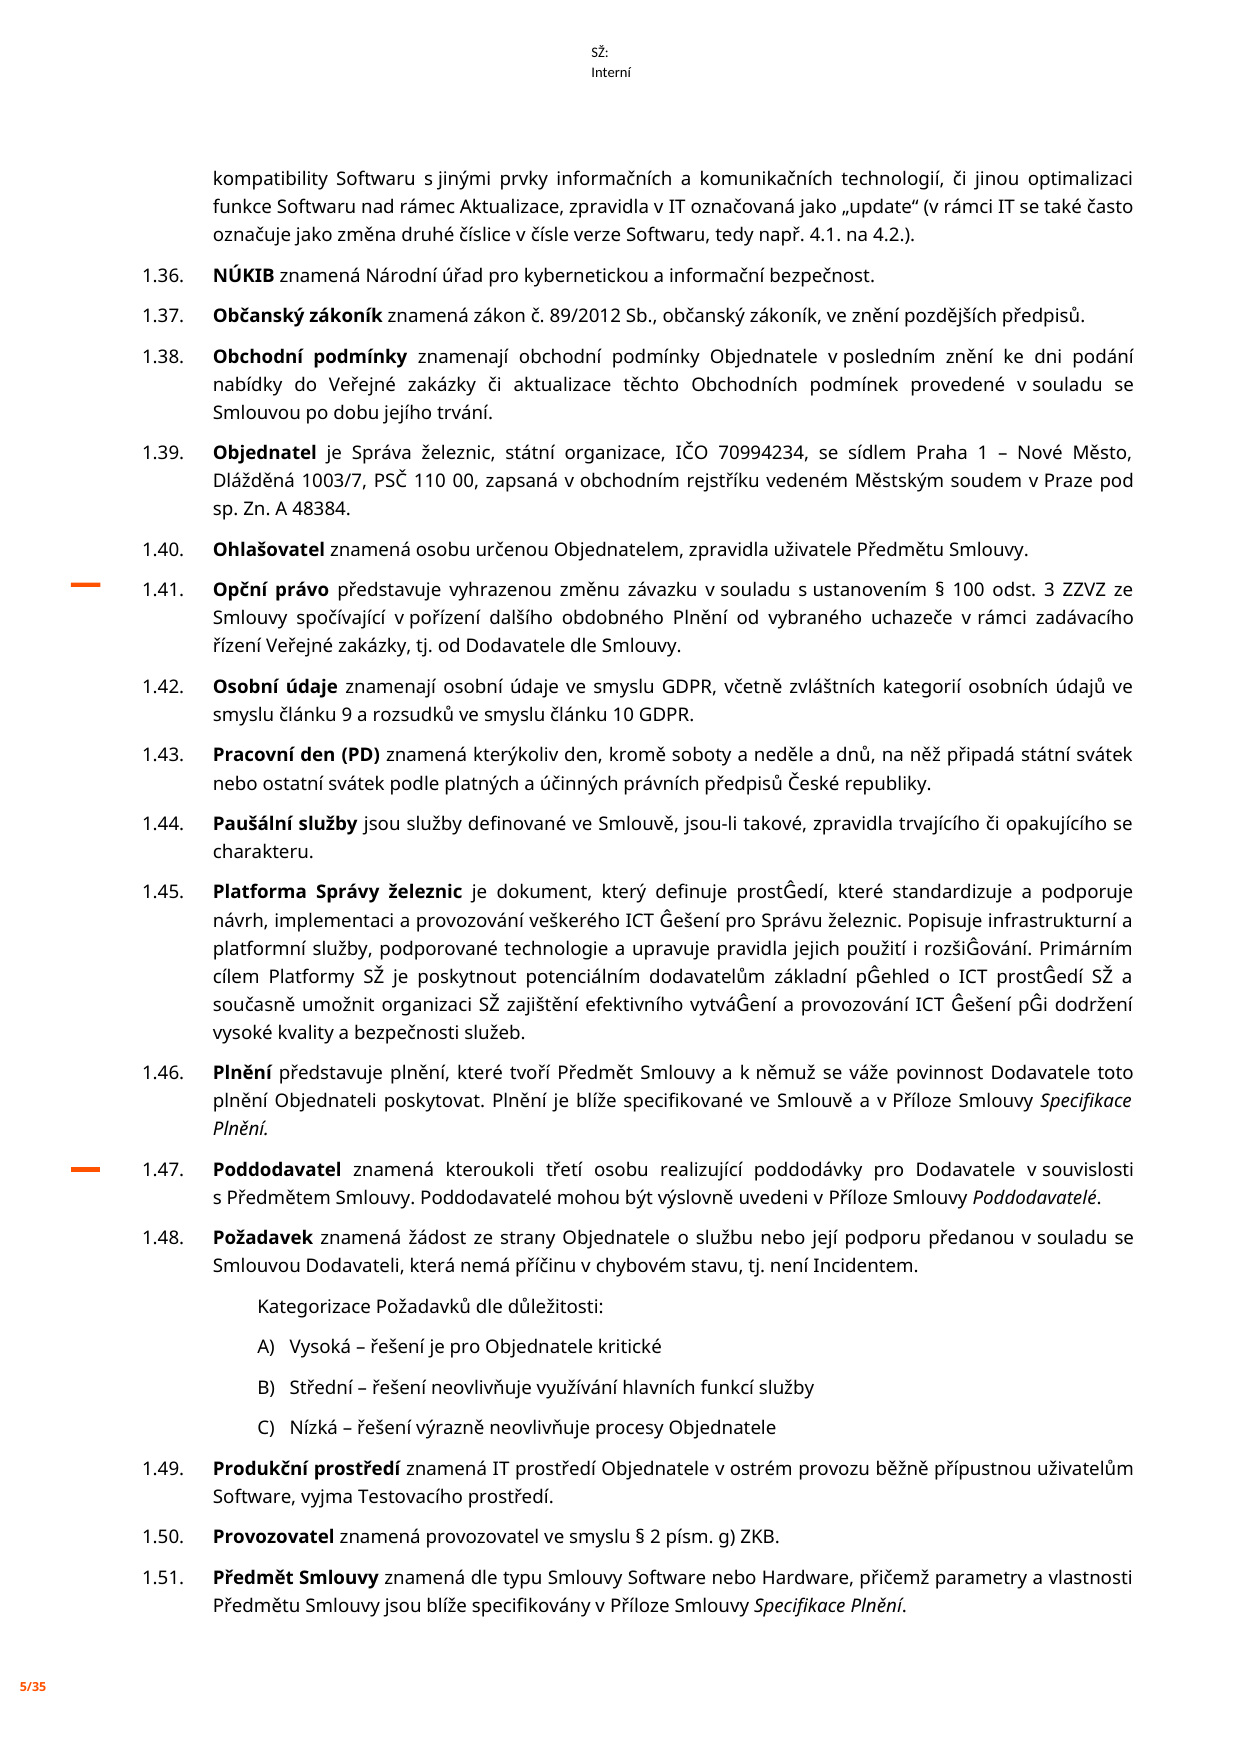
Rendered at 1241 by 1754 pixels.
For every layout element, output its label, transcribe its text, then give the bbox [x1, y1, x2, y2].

text Opční právo představuje vyhrazenou změnu závazku v souladu s ustanovením § 100 odst. 3 ZZVZ ze Smlouvy spočívající v pořízení dalšího obdobného Plnění od vybraného uchazeče v rámci zadávacího řízení Veřejné zakázky, tj. od Dodavatele dle Smlouvy. [142, 577, 1134, 658]
text Obchodní podmínky znamenají obchodní podmínky Objednatele v posledním znění ke dni podání nabídky do Veřejné zakázky či aktualizace těchto Obchodních podmínek provedené v souladu se Smlouvou po dobu jejího trvání. [142, 343, 1134, 424]
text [142, 165, 1134, 247]
text Produkční prostředí znamená IT prostředí Objednatele v ostrém provozu běžně přípustnou uživatelům Software, vyjma Testovacího prostředí. [142, 1455, 1134, 1509]
text Paušální služby jsou služby definované ve Smlouvě, jsou-li takové, zpravidla trvajícího či opakujícího se charakteru. [142, 810, 1134, 864]
text Poddodavatel znamená kteroukoli třetí osobu realizující poddodávky pro Dodavatele v souvislosti s Předmětem Smlouvy. Poddodavatelé mohou být výslovně uvedeni v Příloze Smlouvy Poddodavatelé. [142, 1156, 1134, 1209]
text Provozovatel znamená provozovatel ve smyslu § 2 písm. g) ZKB. [142, 1524, 1134, 1549]
list Kategorizace Požadavků dle důležitosti: [257, 1293, 1134, 1319]
text Objednatel je Správa železnic, státní organizace, IČO 70994234, se sídlem Praha 1 – Nové Město, Dlážděná 1003/7, PSČ 110 00, zapsaná v obchodním rejstříku vedeném Městským soudem v Praze pod sp. Zn. A 48384. [142, 439, 1134, 521]
text Osobní údaje znamenají osobní údaje ve smyslu GDPR, včetně zvláštních kategorií osobních údajů ve smyslu článku 9 a rozsudků ve smyslu článku 10 GDPR. [142, 673, 1134, 727]
text Předmět Smlouvy znamená dle typu Smlouvy Software nebo Hardware, přičemž parametry a vlastnosti Předmětu Smlouvy jsou blíže specifikovány v Příloze Smlouvy Specifikace Plnění. [142, 1564, 1134, 1618]
list A) Vysoká – řešení je pro Objednatele kritické [257, 1334, 1134, 1359]
text Platforma Správy železnic je dokument, který definuje prostĜedí, které standardizuje a podporuje návrh, implementaci a provozování veškerého ICT Ĝešení pro Správu železnic. Popisuje infrastrukturní a platformní služby, podporované technologie a upravuje pravidla jejich použití i rozšiĜování. Primárním cílem Platformy SŽ je poskytnout potenciálním dodavatelům základní pĜehled o ICT prostĜedí SŽ a současně umožnit organizaci SŽ zajištění efektivního vytváĜení a provozování ICT Ĝešení pĜi dodržení vysoké kvality a bezpečnosti služeb. [142, 879, 1134, 1044]
text Plnění představuje plnění, které tvoří Předmět Smlouvy a k němuž se váže povinnost Dodavatele toto plnění Objednateli poskytovat. Plnění je blíže specifikované ve Smlouvě a v Příloze Smlouvy Specifikace Plnění. [142, 1059, 1134, 1141]
text Požadavek znamená žádost ze strany Objednatele o službu nebo její podporu předanou v souladu se Smlouvou Dodavateli, která nemá příčinu v chybovém stavu, tj. není Incidentem. [142, 1224, 1134, 1278]
text Občanský zákoník znamená zákon č. 89/2012 Sb., občanský zákoník, ve znění pozdějších předpisů. [142, 302, 1134, 328]
text Pracovní den (PD) znamená kterýkoliv den, kromě soboty a neděle a dnů, na něž připadá státní svátek nebo ostatní svátek podle platných a účinných právních předpisů České republiky. [142, 742, 1134, 795]
list C) Nízká – řešení výrazně neovlivňuje procesy Objednatele [257, 1415, 1134, 1440]
text Ohlašovatel znamená osobu určenou Objednatelem, zpravidla uživatele Předmětu Smlouvy. [142, 536, 1134, 562]
list B) Střední – řešení neovlivňuje využívání hlavních funkcí služby [257, 1374, 1134, 1400]
text NÚKIB znamená Národní úřad pro kybernetickou a informační bezpečnost. [142, 262, 1134, 287]
